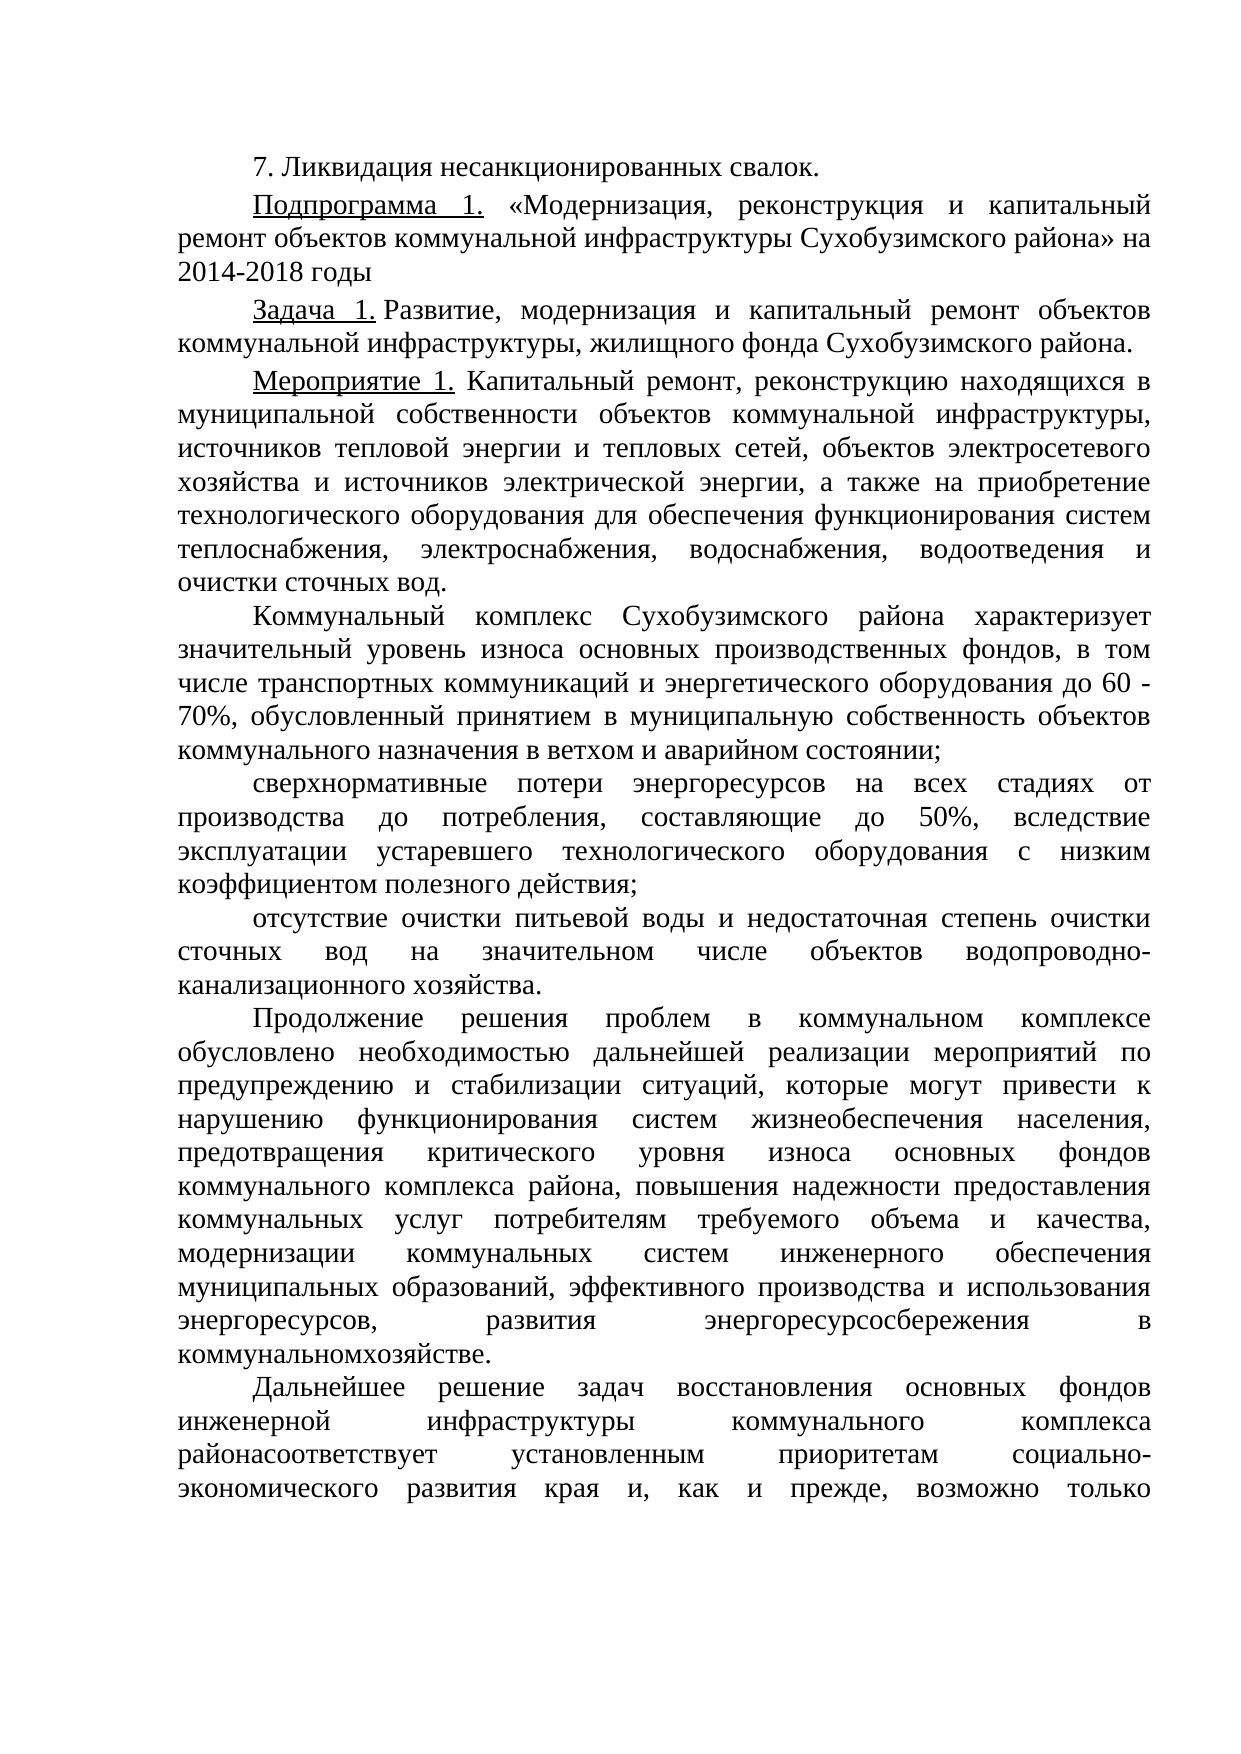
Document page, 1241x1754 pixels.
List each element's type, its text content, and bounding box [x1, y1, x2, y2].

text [177, 1369, 1152, 1503]
text Коммунальный комплекс Сухобузимского района характеризует значительный уровень износа основных производственных фондов, в том числе транспортных коммуникаций и энергетического оборудования до 60 - 70%, обусловленный принятием в муниципальную собственность объектов коммунального назначения в ветхом и аварийном состоянии; [177, 598, 1152, 766]
text Мероприятие 1. Капитальный ремонт, реконструкцию находящихся в муниципальной собственности объектов коммунальной инфраструктуры, источников тепловой энергии и тепловых сетей, объектов электросетевого хозяйства и источников электрической энергии, а также на приобретение технологического оборудования для обеспечения функционирования систем теплоснабжения, электроснабжения, водоснабжения, водоотведения и очистки сточных вод. [177, 363, 1152, 598]
text 7. Ликвидация несанкционированных свалок. [177, 149, 1152, 183]
text отсутствие очистки питьевой воды и недостаточная степень очистки сточных вод на значительном числе объектов водопроводно-канализационного хозяйства. [177, 900, 1152, 1000]
text сверхнормативные потери энергоресурсов на всех стадиях от производства до потребления, составляющие до 50%, вследствие эксплуатации устаревшего технологического оборудования с низким коэффициентом полезного действия; [177, 766, 1152, 900]
text Задача 1. Развитие, модернизация и капитальный ремонт объектов коммунальной инфраструктуры, жилищного фонда Сухобузимского района. [177, 292, 1152, 359]
text Продолжение решения проблем в коммунальном комплексе обусловлено необходимостью дальнейшей реализации мероприятий по предупреждению и стабилизации ситуаций, которые могут привести к нарушению функционирования систем жизнеобеспечения населения, предотвращения критического уровня износа основных фондов коммунального комплекса района, повышения надежности предоставления коммунальных услуг потребителям требуемого объема и качества, модернизации коммунальных систем инженерного обеспечения муниципальных образований, эффективного производства и использования энергоресурсов, развития энергоресурсосбережения в коммунальномхозяйстве. [177, 1000, 1152, 1369]
text Подпрограмма 1. «Модернизация, реконструкция и капитальный ремонт объектов коммунальной инфраструктуры Сухобузимского района» на 2014-2018 годы [177, 187, 1152, 288]
